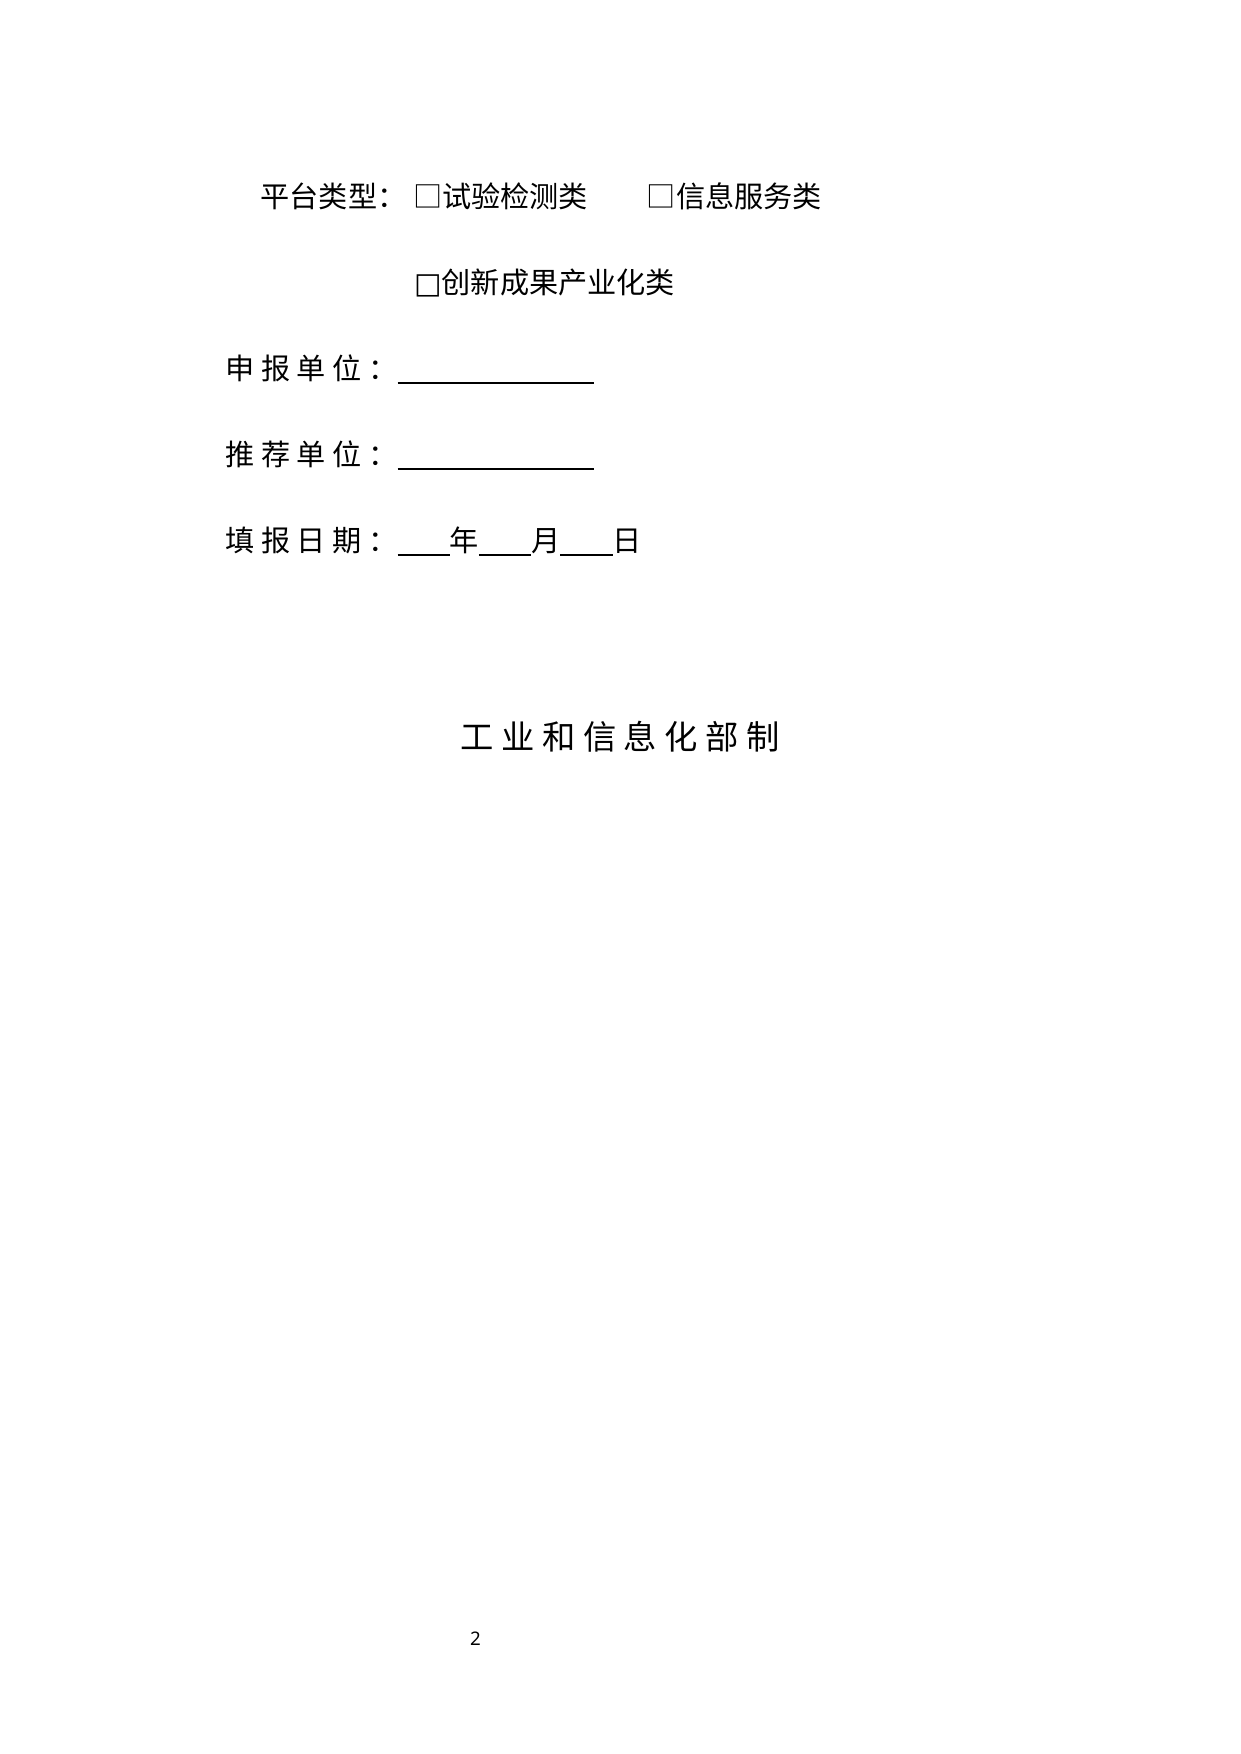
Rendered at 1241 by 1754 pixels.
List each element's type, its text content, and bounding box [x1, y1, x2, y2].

text □创新成果产业化类 [187, 248, 1053, 313]
text 填 报 日 期 ： 年 月 日 [187, 507, 1053, 572]
text 推 荐 单 位 ： [187, 420, 1053, 485]
text 申 报 单 位 ： [187, 334, 1053, 399]
text 工 业 和 信 息 化 部 制 [187, 703, 1053, 768]
text 平台类型： □试验检测类 □信息服务类 [187, 162, 1053, 227]
